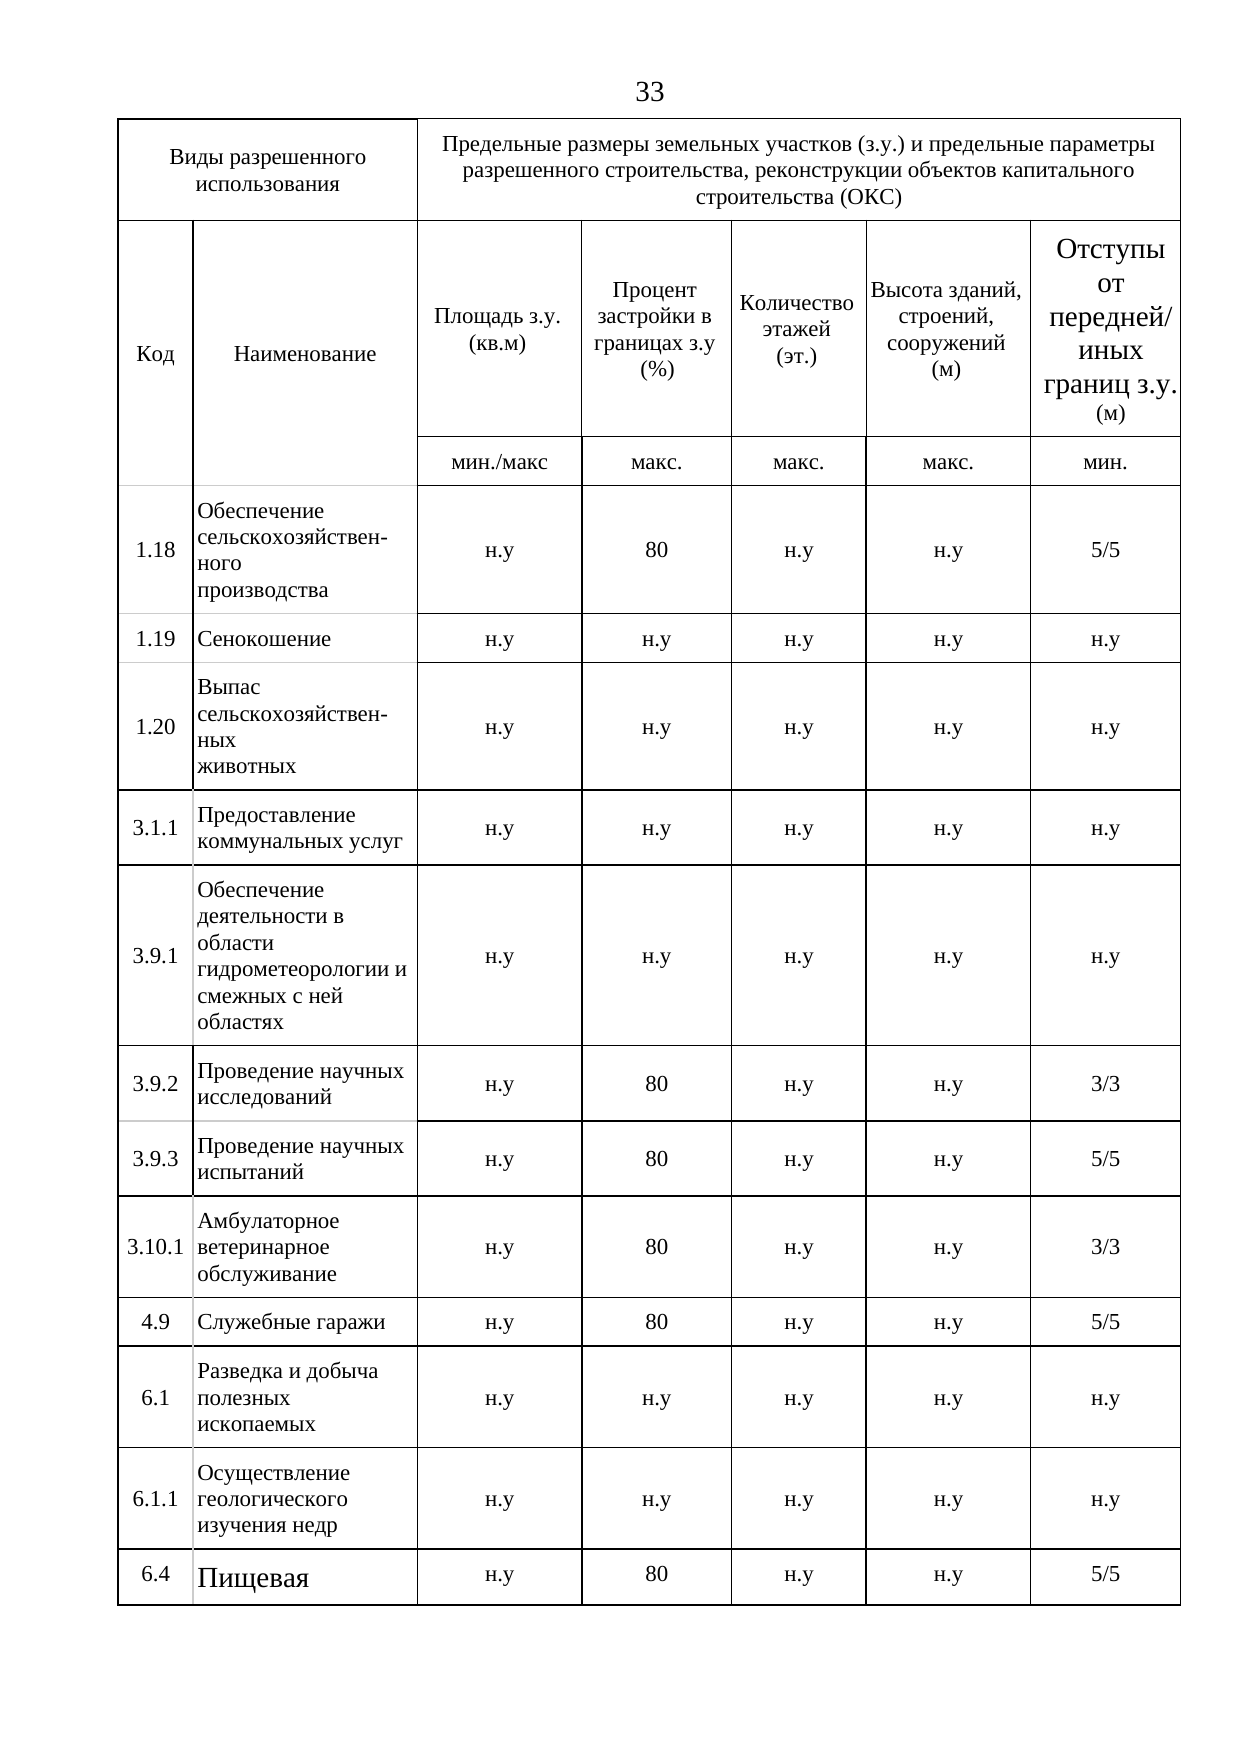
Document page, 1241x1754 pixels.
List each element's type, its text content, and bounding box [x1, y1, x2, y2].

table_cell 3/3 [1031, 1197, 1180, 1296]
table_cell н.у [867, 1197, 1030, 1296]
table_cell н.у [867, 866, 1030, 1045]
table_cell 3.9.3 [119, 1122, 192, 1195]
table_cell н.у [583, 1347, 731, 1447]
table_cell 3.9.1 [119, 866, 192, 1045]
table_cell 5/5 [1031, 1122, 1180, 1195]
table_cell 80 [583, 1122, 731, 1195]
table_cell макс. [867, 437, 1030, 485]
table_cell 4.9 [119, 1298, 192, 1345]
table_cell н.у [1031, 663, 1180, 789]
table_cell н.у [732, 663, 865, 789]
table_cell Выпас сельскохозяйственных животных [194, 663, 417, 789]
table_cell Пищевая промышленность2 [194, 1550, 417, 1604]
table_cell 80 [583, 486, 731, 613]
table_cell н.у [732, 1550, 865, 1604]
table_cell Процент застройки в границах з.у (%) [582, 221, 731, 436]
table_cell Наименование [194, 221, 417, 485]
table_cell Сенокошение [194, 614, 417, 661]
table_cell Осуществление геологического изучения недр [194, 1448, 417, 1548]
table_cell 1.19 [119, 614, 192, 661]
table_cell н.у [867, 1448, 1030, 1548]
table_cell 80 [583, 1046, 731, 1120]
table_cell н.у [867, 1347, 1030, 1447]
table_cell н.у [1031, 1448, 1180, 1548]
table_cell н.у [1031, 866, 1180, 1045]
table_cell н.у [418, 1550, 581, 1604]
table_cell н.у [418, 614, 581, 661]
table_cell н.у [732, 1448, 865, 1548]
table_cell Обеспечение деятельности в области гидрометеорологии и смежных с ней областях [194, 866, 417, 1045]
table_cell 5/5 [1031, 486, 1180, 613]
table_cell н.у [418, 1197, 581, 1296]
table_cell Амбулаторное ветеринарное обслуживание [194, 1197, 417, 1296]
table_cell н.у [418, 791, 581, 864]
table_cell 6.4 [119, 1550, 192, 1604]
table_cell 3.1.1 [119, 791, 192, 864]
table_cell н.у [583, 614, 731, 661]
table_cell Отступы от передней/ иных границ з.у. (м) [1031, 221, 1180, 436]
table_cell н.у [418, 1298, 581, 1345]
table_cell Предоставление коммунальных услуг [194, 791, 417, 864]
table_cell 1.20 [119, 663, 192, 789]
table_cell Проведение научных испытаний [194, 1122, 417, 1195]
table_cell 6.1.1 [119, 1448, 192, 1548]
table_cell 6.1 [119, 1347, 192, 1447]
table_cell 3.10.1 [119, 1197, 192, 1296]
table_cell н.у [867, 1550, 1030, 1604]
table_cell н.у [867, 1298, 1030, 1345]
table_cell н.у [732, 614, 865, 661]
table_cell мин./макс [418, 437, 581, 485]
table_cell н.у [867, 1046, 1030, 1120]
table_cell 80 [583, 1298, 731, 1345]
table_cell н.у [867, 486, 1030, 613]
table_cell н.у [418, 1347, 581, 1447]
table_cell н.у [418, 866, 581, 1045]
table_cell н.у [583, 663, 731, 789]
table_cell н.у [867, 663, 1030, 789]
table_cell н.у [418, 486, 581, 613]
table_cell 5/5 [1031, 1550, 1180, 1604]
table_cell Проведение научных исследований [194, 1046, 417, 1120]
table_cell 1.18 [119, 486, 192, 613]
table_cell н.у [732, 791, 865, 864]
table_cell н.у [583, 1448, 731, 1548]
table_cell 80 [583, 1197, 731, 1296]
table_cell н.у [1031, 614, 1180, 661]
table_cell н.у [583, 866, 731, 1045]
table_cell н.у [867, 614, 1030, 661]
table_header Предельные размеры земельных участков (з.у.) и предельные параметры разрешенного строительства, реконструкции объектов капитального строительства (ОКС) [418, 119, 1180, 219]
table_cell Служебные гаражи [194, 1298, 417, 1345]
table_cell н.у [732, 1347, 865, 1447]
table_cell н.у [1031, 1347, 1180, 1447]
table_cell Код [119, 221, 192, 485]
table_cell н.у [418, 1046, 581, 1120]
table_cell Обеспечение сельскохозяйственного производства [194, 486, 417, 613]
table_cell Количество этажей (эт.) [732, 221, 866, 436]
table_cell н.у [867, 791, 1030, 864]
table_cell мин. [1031, 437, 1180, 485]
table_header Виды разрешенного использования [119, 120, 417, 219]
table_cell Разведка и добыча полезных ископаемых [194, 1347, 417, 1447]
table_cell н.у [418, 663, 581, 789]
table_cell н.у [1031, 791, 1180, 864]
table_cell н.у [732, 866, 865, 1045]
table_cell макс. [583, 437, 731, 485]
table_cell 5/5 [1031, 1298, 1180, 1345]
table_cell Высота зданий, строений, сооружений (м) [867, 221, 1030, 436]
table_cell Площадь з.у. (кв.м) [418, 221, 581, 436]
table_cell н.у [732, 1046, 865, 1120]
table_cell н.у [583, 791, 731, 864]
table_cell 3/3 [1031, 1046, 1180, 1120]
table_cell н.у [732, 1122, 865, 1195]
table_cell н.у [867, 1122, 1030, 1195]
table_cell н.у [732, 1298, 865, 1345]
table_cell 80 [583, 1550, 731, 1604]
table_cell н.у [418, 1448, 581, 1548]
table_cell н.у [418, 1122, 581, 1195]
table_cell н.у [732, 1197, 865, 1296]
table_cell макс. [732, 437, 865, 485]
table_cell 3.9.2 [119, 1046, 192, 1120]
table_cell н.у [732, 486, 865, 613]
